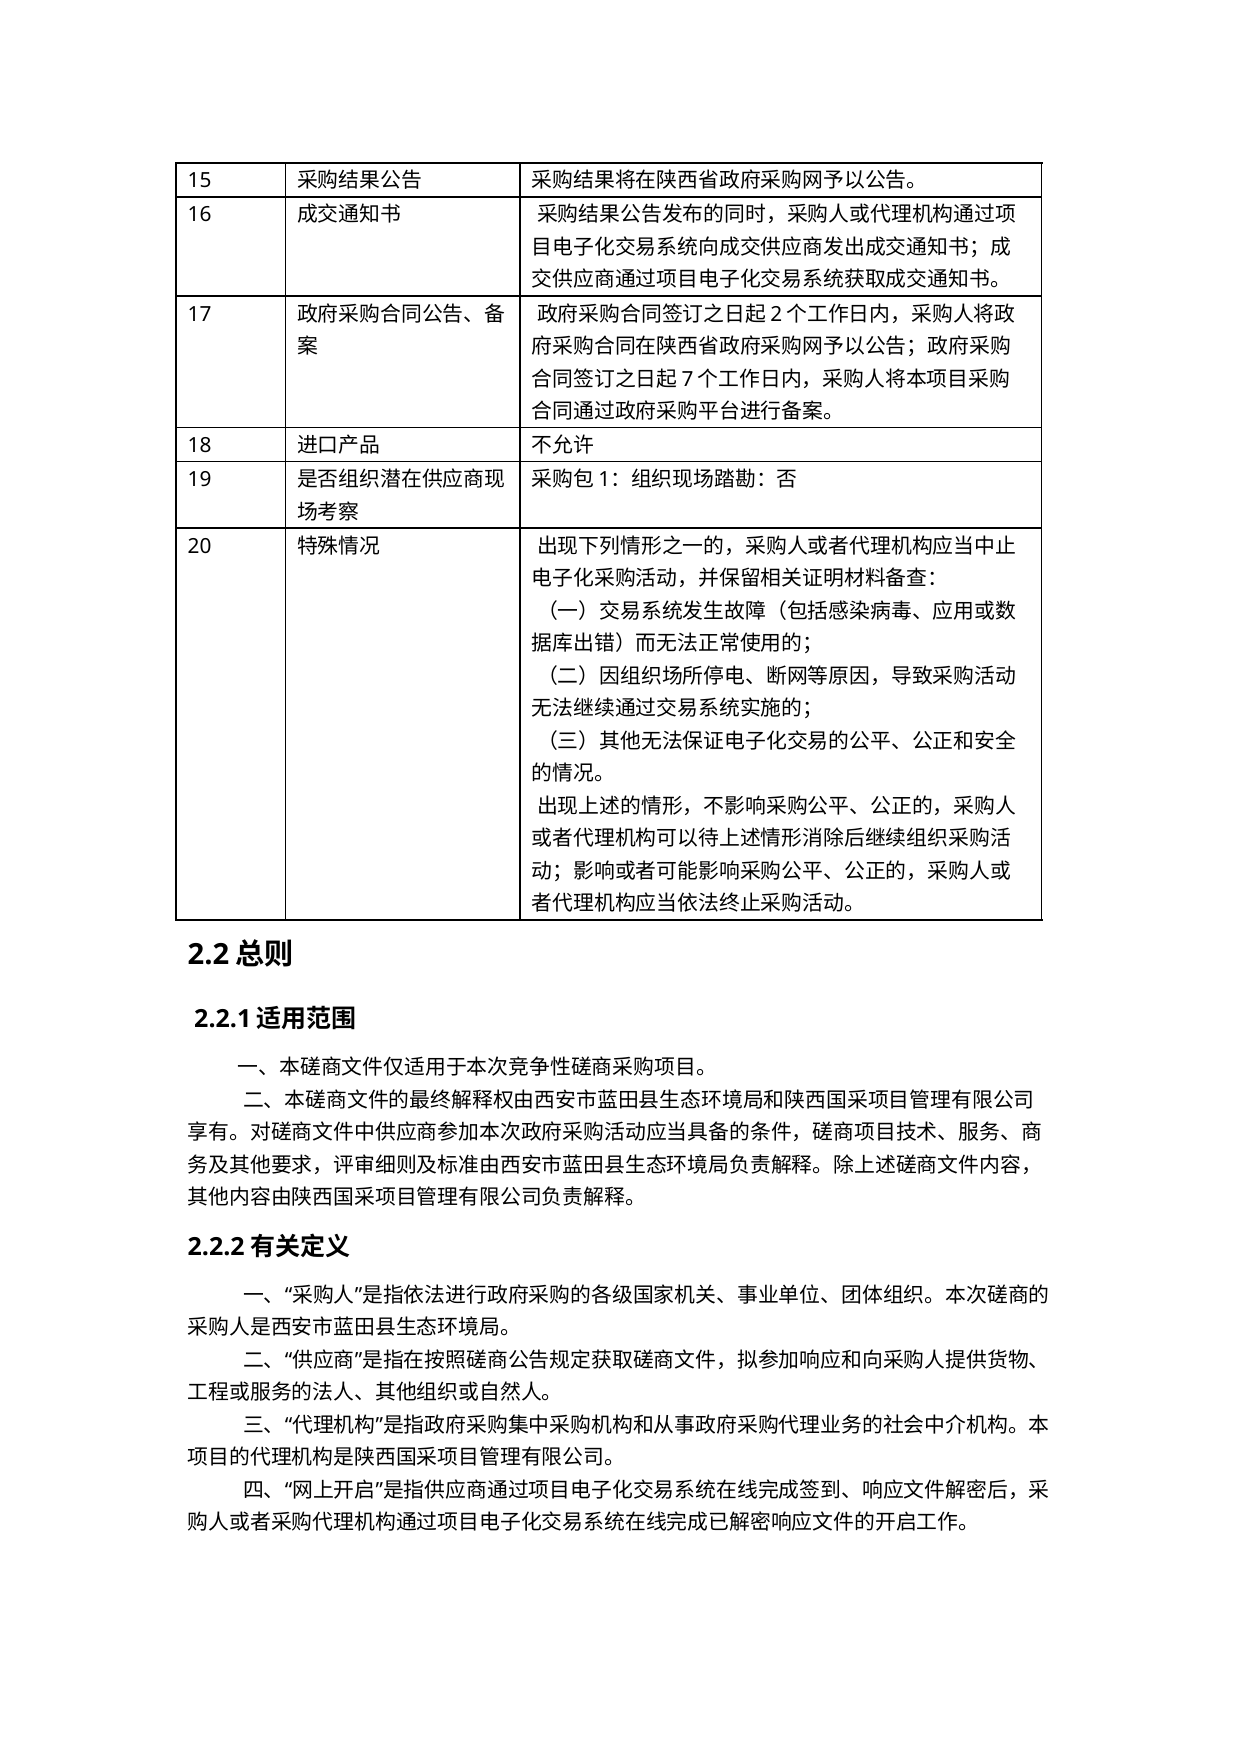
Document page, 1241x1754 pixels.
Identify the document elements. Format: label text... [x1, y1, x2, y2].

table_cell 15 [177, 164, 285, 196]
text 二、“供应商”是指在按照磋商公告规定获取磋商文件，拟参加响应和向采购人提供货物、工程或服务的法人、其他组织或自然人。 [187, 1343, 1053, 1408]
text 2.2.2有关定义 [187, 1213, 1053, 1278]
table_cell 18 [177, 428, 285, 461]
text 一、本磋商文件仅适用于本次竞争性磋商采购项目。 [187, 1050, 1053, 1083]
table_cell 采购包1：组织现场踏勘：否 [521, 462, 1041, 527]
table_cell 成交通知书 [286, 198, 519, 295]
table_cell 不允许 [521, 428, 1041, 461]
table_cell 出现下列情形之一的，采购人或者代理机构应当中止电子化采购活动，并保留相关证明材料备查： （一）交易系统发生故障（包括感染病毒、应用或数据库出错）而无法正常使用的； （二）因组织场所停电、断网等原因，导致采购活动无法继续通过交易系统实施的； （三）其他无法保证电子化交易的公平、公正和安全的情况。 出现上述的情形，不影响采购公平、公正的，采购人或者代理机构可以待上述情形消除后继续组织采购活动；影响或者可能影响采购公平、公正的，采购人或者代理机构应当依法终止采购活动。 [521, 529, 1041, 919]
table_cell 采购结果将在陕西省政府采购网予以公告。 [521, 164, 1041, 196]
table_cell 政府采购合同公告、备案 [286, 297, 519, 427]
table_cell 16 [177, 198, 285, 295]
table_cell 是否组织潜在供应商现场考察 [286, 462, 519, 527]
text 2.2总则 [187, 920, 1053, 985]
table_cell 19 [177, 462, 285, 527]
text 四、“网上开启”是指供应商通过项目电子化交易系统在线完成签到、响应文件解密后，采购人或者采购代理机构通过项目电子化交易系统在线完成已解密响应文件的开启工作。 [187, 1473, 1053, 1538]
table_cell 采购结果公告 [286, 164, 519, 196]
table_cell 进口产品 [286, 428, 519, 461]
table_cell 政府采购合同签订之日起2个工作日内，采购人将政府采购合同在陕西省政府采购网予以公告；政府采购合同签订之日起7个工作日内，采购人将本项目采购合同通过政府采购平台进行备案。 [521, 297, 1041, 427]
table_cell 20 [177, 529, 285, 919]
table_cell 特殊情况 [286, 529, 519, 919]
text 一、“采购人”是指依法进行政府采购的各级国家机关、事业单位、团体组织。本次磋商的采购人是西安市蓝田县生态环境局。 [187, 1278, 1053, 1343]
table_cell 采购结果公告发布的同时，采购人或代理机构通过项目电子化交易系统向成交供应商发出成交通知书；成交供应商通过项目电子化交易系统获取成交通知书。 [521, 198, 1041, 295]
table_cell 17 [177, 297, 285, 427]
text 三、“代理机构”是指政府采购集中采购机构和从事政府采购代理业务的社会中介机构。本项目的代理机构是陕西国采项目管理有限公司。 [187, 1408, 1053, 1473]
text 二、本磋商文件的最终解释权由西安市蓝田县生态环境局和陕西国采项目管理有限公司享有。对磋商文件中供应商参加本次政府采购活动应当具备的条件，磋商项目技术、服务、商务及其他要求，评审细则及标准由西安市蓝田县生态环境局负责解释。除上述磋商文件内容，其他内容由陕西国采项目管理有限公司负责解释。 [187, 1083, 1053, 1213]
text 2.2.1适用范围 [187, 985, 1053, 1050]
